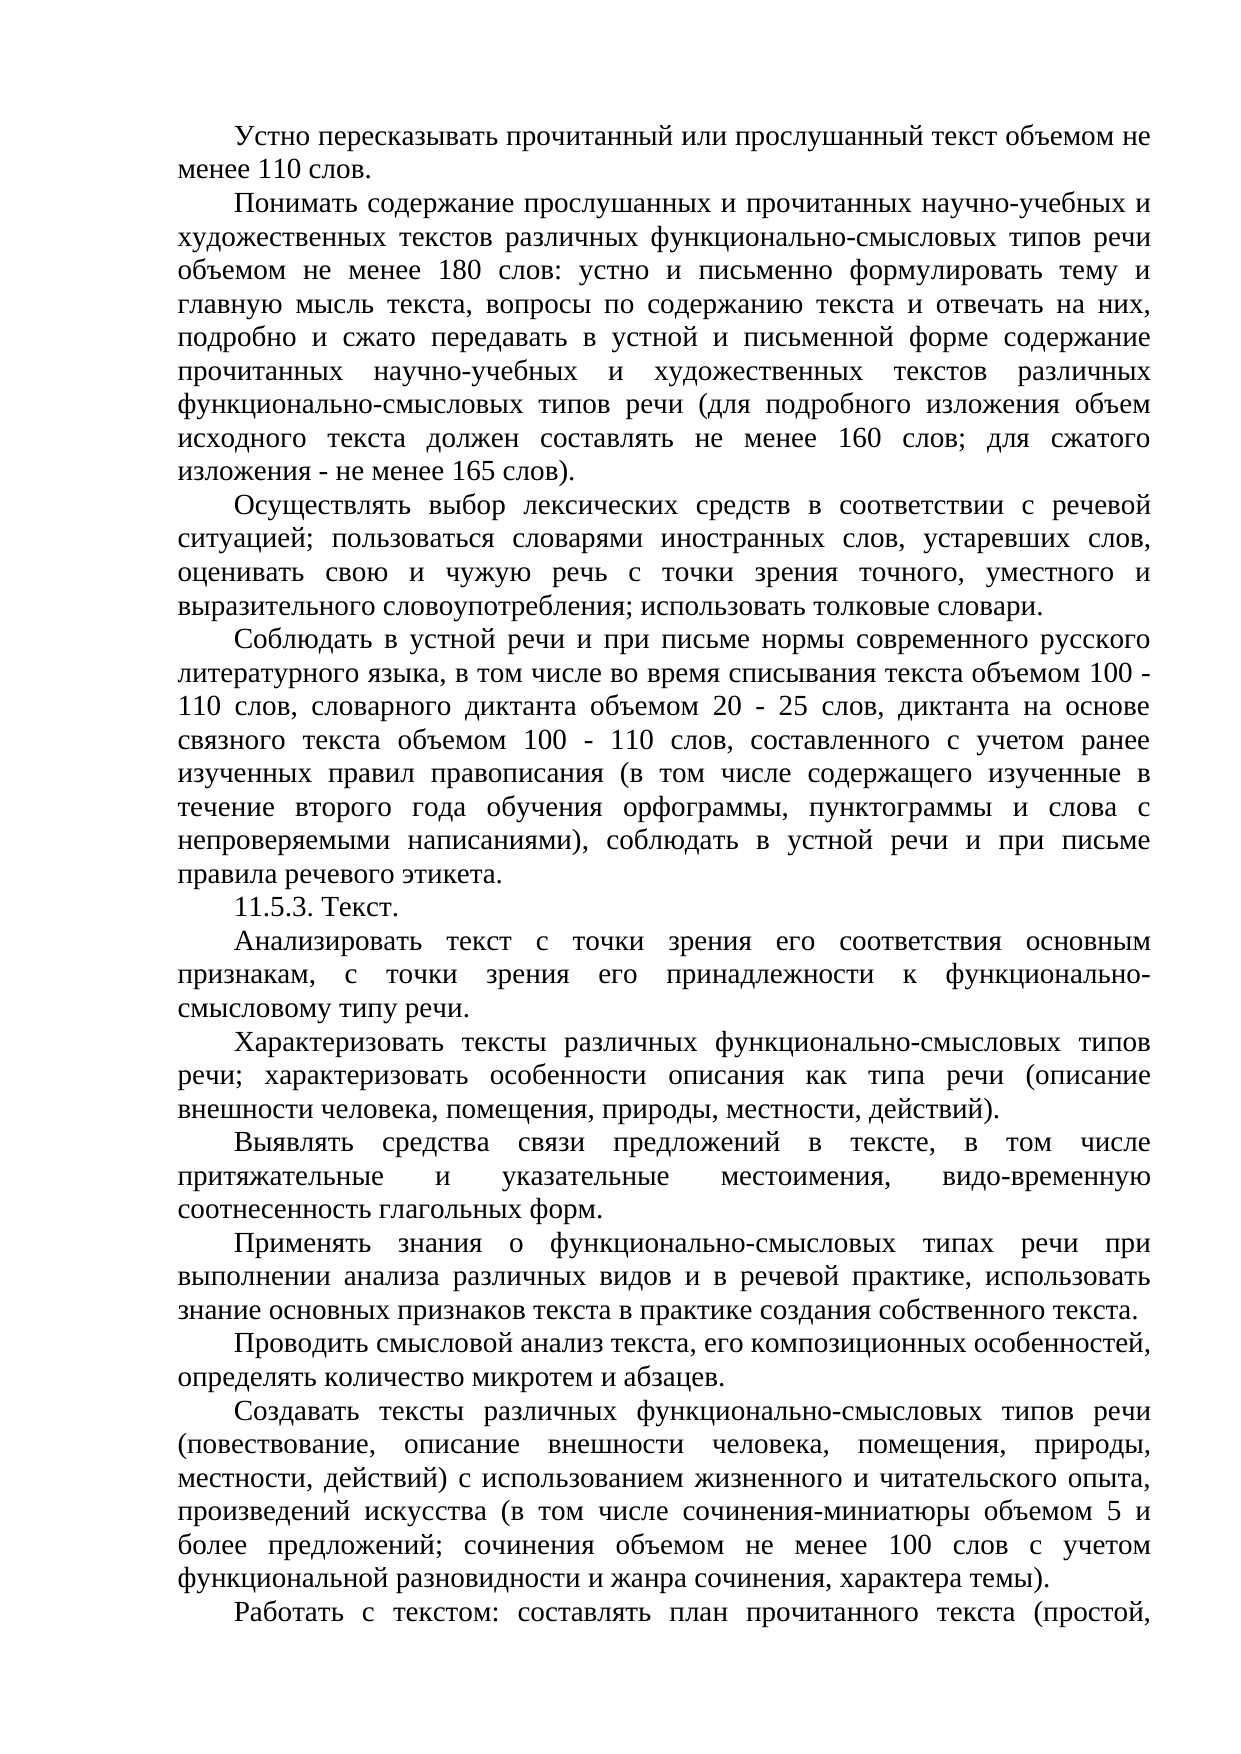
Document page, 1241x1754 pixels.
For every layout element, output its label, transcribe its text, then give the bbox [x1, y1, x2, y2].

text 11.5.3. Текст. [177, 889, 1152, 923]
text Соблюдать в устной речи и при письме нормы современного русского литературного языка, в том числе во время списывания текста объемом 100 - 110 слов, словарного диктанта объемом 20 - 25 слов, диктанта на основе связного текста объемом 100 - 110 слов, составленного с учетом ранее изученных правил правописания (в том числе содержащего изученные в течение второго года обучения орфограммы, пунктограммы и слова с непроверяемыми написаниями), соблюдать в устной речи и при письме правила речевого этикета. [177, 621, 1152, 889]
text Выявлять средства связи предложений в тексте, в том числе притяжательные и указательные местоимения, видо-временную соотнесенность глагольных форм. [177, 1124, 1152, 1225]
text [177, 1594, 1152, 1627]
text Характеризовать тексты различных функционально-смысловых типов речи; характеризовать особенности описания как типа речи (описание внешности человека, помещения, природы, местности, действий). [177, 1024, 1152, 1124]
text Понимать содержание прослушанных и прочитанных научно-учебных и художественных текстов различных функционально-смысловых типов речи объемом не менее 180 слов: устно и письменно формулировать тему и главную мысль текста, вопросы по содержанию текста и отвечать на них, подробно и сжато передавать в устной и письменной форме содержание прочитанных научно-учебных и художественных текстов различных функционально-смысловых типов речи (для подробного изложения объем исходного текста должен составлять не менее 160 слов; для сжатого изложения - не менее 165 слов). [177, 185, 1152, 487]
text Осуществлять выбор лексических средств в соответствии с речевой ситуацией; пользоваться словарями иностранных слов, устаревших слов, оценивать свою и чужую речь с точки зрения точного, уместного и выразительного словоупотребления; использовать толковые словари. [177, 487, 1152, 621]
text Анализировать текст с точки зрения его соответствия основным признакам, с точки зрения его принадлежности к функционально-смысловому типу речи. [177, 923, 1152, 1024]
text Создавать тексты различных функционально-смысловых типов речи (повествование, описание внешности человека, помещения, природы, местности, действий) с использованием жизненного и читательского опыта, произведений искусства (в том числе сочинения-миниатюры объемом 5 и более предложений; сочинения объемом не менее 100 слов с учетом функциональной разновидности и жанра сочинения, характера темы). [177, 1393, 1152, 1594]
text Устно пересказывать прочитанный или прослушанный текст объемом не менее 110 слов. [177, 118, 1152, 185]
text Применять знания о функционально-смысловых типах речи при выполнении анализа различных видов и в речевой практике, использовать знание основных признаков текста в практике создания собственного текста. [177, 1225, 1152, 1326]
text Проводить смысловой анализ текста, его композиционных особенностей, определять количество микротем и абзацев. [177, 1326, 1152, 1393]
